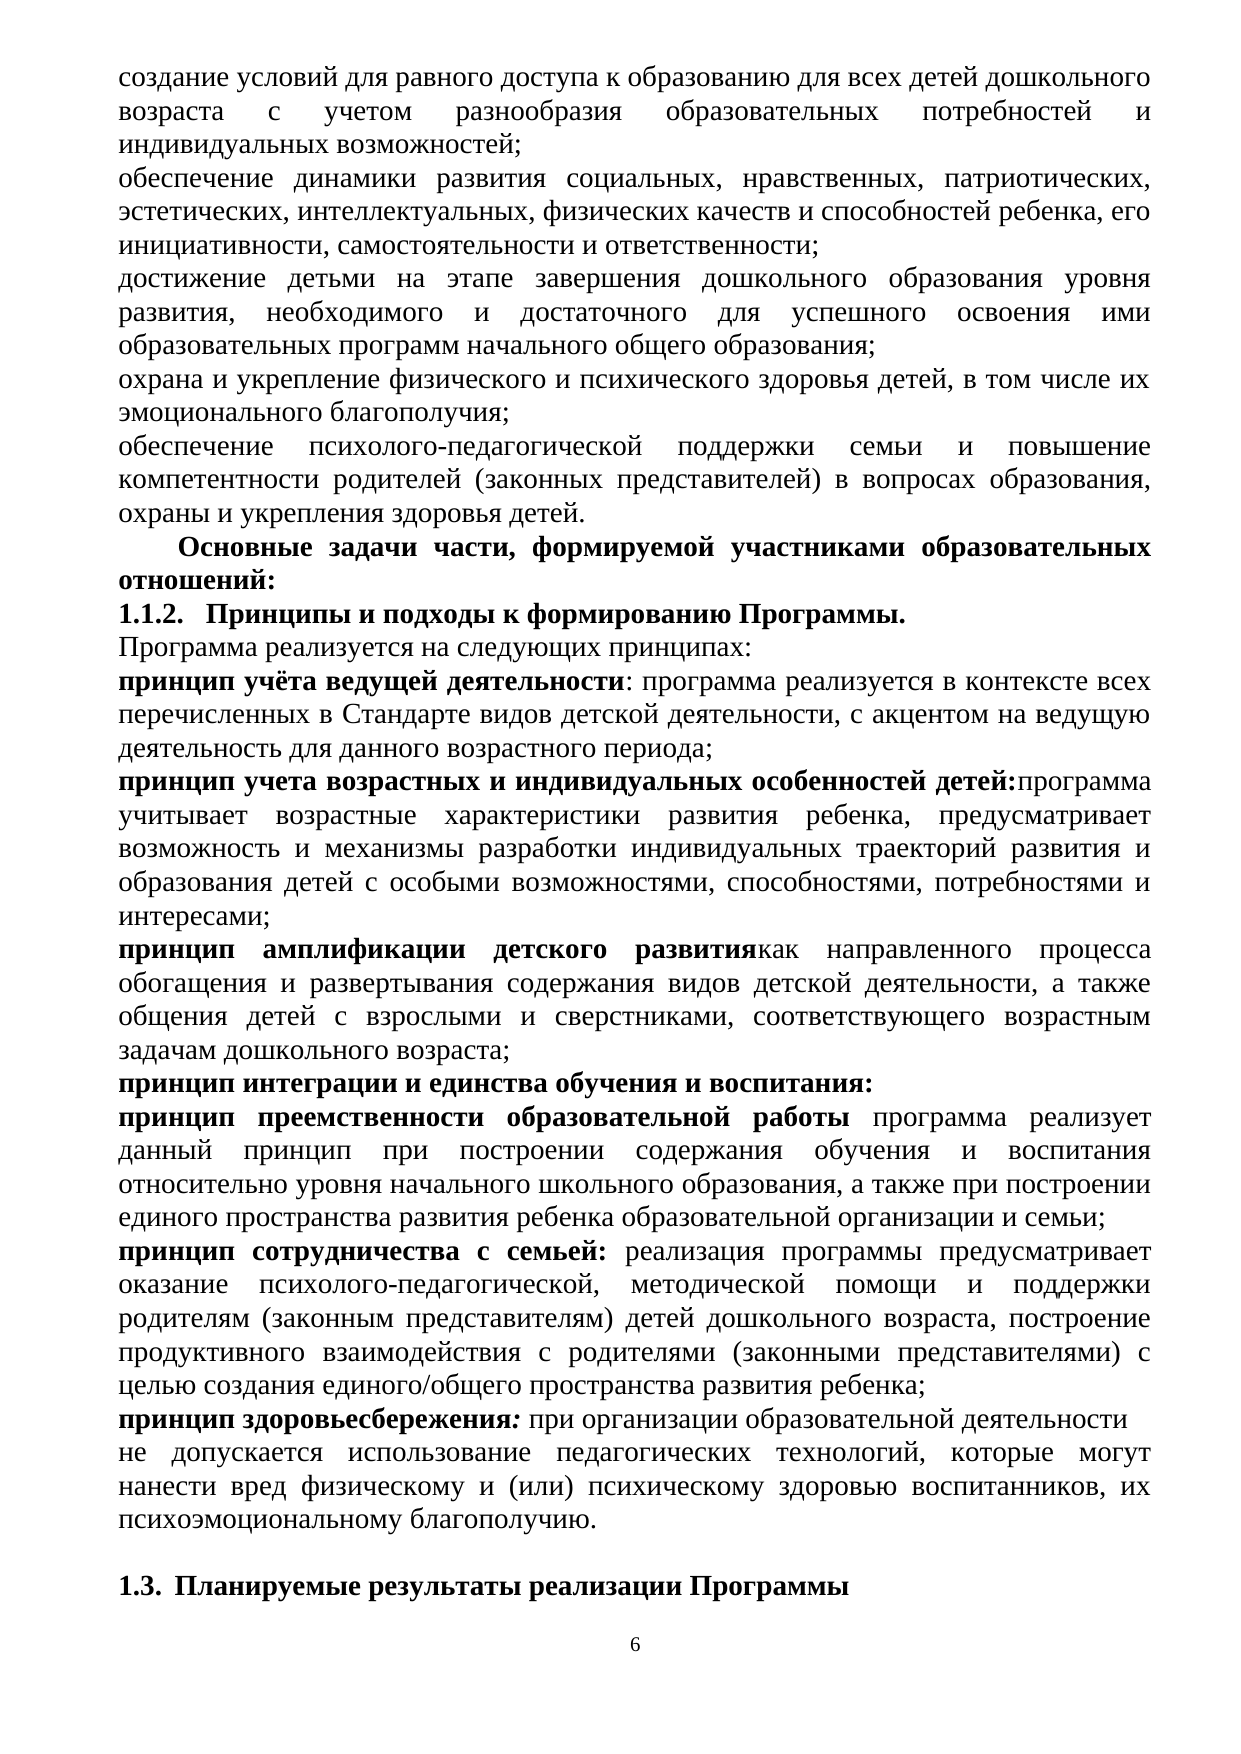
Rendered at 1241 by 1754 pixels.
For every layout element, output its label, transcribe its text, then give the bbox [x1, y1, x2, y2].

text принцип сотрудничества с семьей: реализация программы предусматривает оказание психолого-педагогической, методической помощи и поддержки родителям (законным представителям) детей дошкольного возраста, построение продуктивного взаимодействия с родителями (законными представителями) с целью создания единого/общего пространства развития ребенка; [118, 1233, 1152, 1401]
text принцип здоровьесбережения: при организации образовательной деятельности [118, 1401, 1152, 1434]
text Программа реализуется на следующих принципах: [118, 629, 1152, 663]
text Основные задачи части, формируемой участниками образовательных отношений: [118, 529, 1152, 596]
text создание условий для равного доступа к образованию для всех детей дошкольного возраста с учетом разнообразия образовательных потребностей и индивидуальных возможностей; [118, 59, 1152, 160]
text 1.1.2. Принципы и подходы к формированию Программы. [118, 596, 1152, 629]
text принцип интеграции и единства обучения и воспитания: [118, 1065, 1152, 1099]
text достижение детьми на этапе завершения дошкольного образования уровня развития, необходимого и достаточного для успешного освоения ими образовательных программ начального общего образования; [118, 260, 1152, 361]
text принцип учета возрастных и индивидуальных особенностей детей:программа учитывает возрастные характеристики развития ребенка, предусматривает возможность и механизмы разработки индивидуальных траекторий развития и образования детей с особыми возможностями, способностями, потребностями и интересами; [118, 763, 1152, 931]
text принцип учёта ведущей деятельности: программа реализуется в контексте всех перечисленных в Стандарте видов детской деятельности, с акцентом на ведущую деятельность для данного возрастного периода; [118, 663, 1152, 763]
text принцип преемственности образовательной работы программа реализует данный принцип при построении содержания обучения и воспитания относительно уровня начального школьного образования, а также при построении единого пространства развития ребенка образовательной организации и семьи; [118, 1099, 1152, 1233]
text охрана и укрепление физического и психического здоровья детей, в том числе их эмоционального благополучия; [118, 361, 1152, 428]
list Планируемые результаты реализации Программы [118, 1568, 1152, 1602]
text обеспечение динамики развития социальных, нравственных, патриотических, эстетических, интеллектуальных, физических качеств и способностей ребенка, его инициативности, самостоятельности и ответственности; [118, 160, 1152, 260]
text принцип амплификации детского развитиякак направленного процесса обогащения и развертывания содержания видов детской деятельности, а также общения детей с взрослыми и сверстниками, соответствующего возрастным задачам дошкольного возраста; [118, 931, 1152, 1065]
text обеспечение психолого-педагогической поддержки семьи и повышение компетентности родителей (законных представителей) в вопросах образования, охраны и укрепления здоровья детей. [118, 428, 1152, 529]
text не допускается использование педагогических технологий, которые могут нанести вред физическому и (или) психическому здоровью воспитанников, их психоэмоциональному благополучию. [118, 1434, 1152, 1535]
